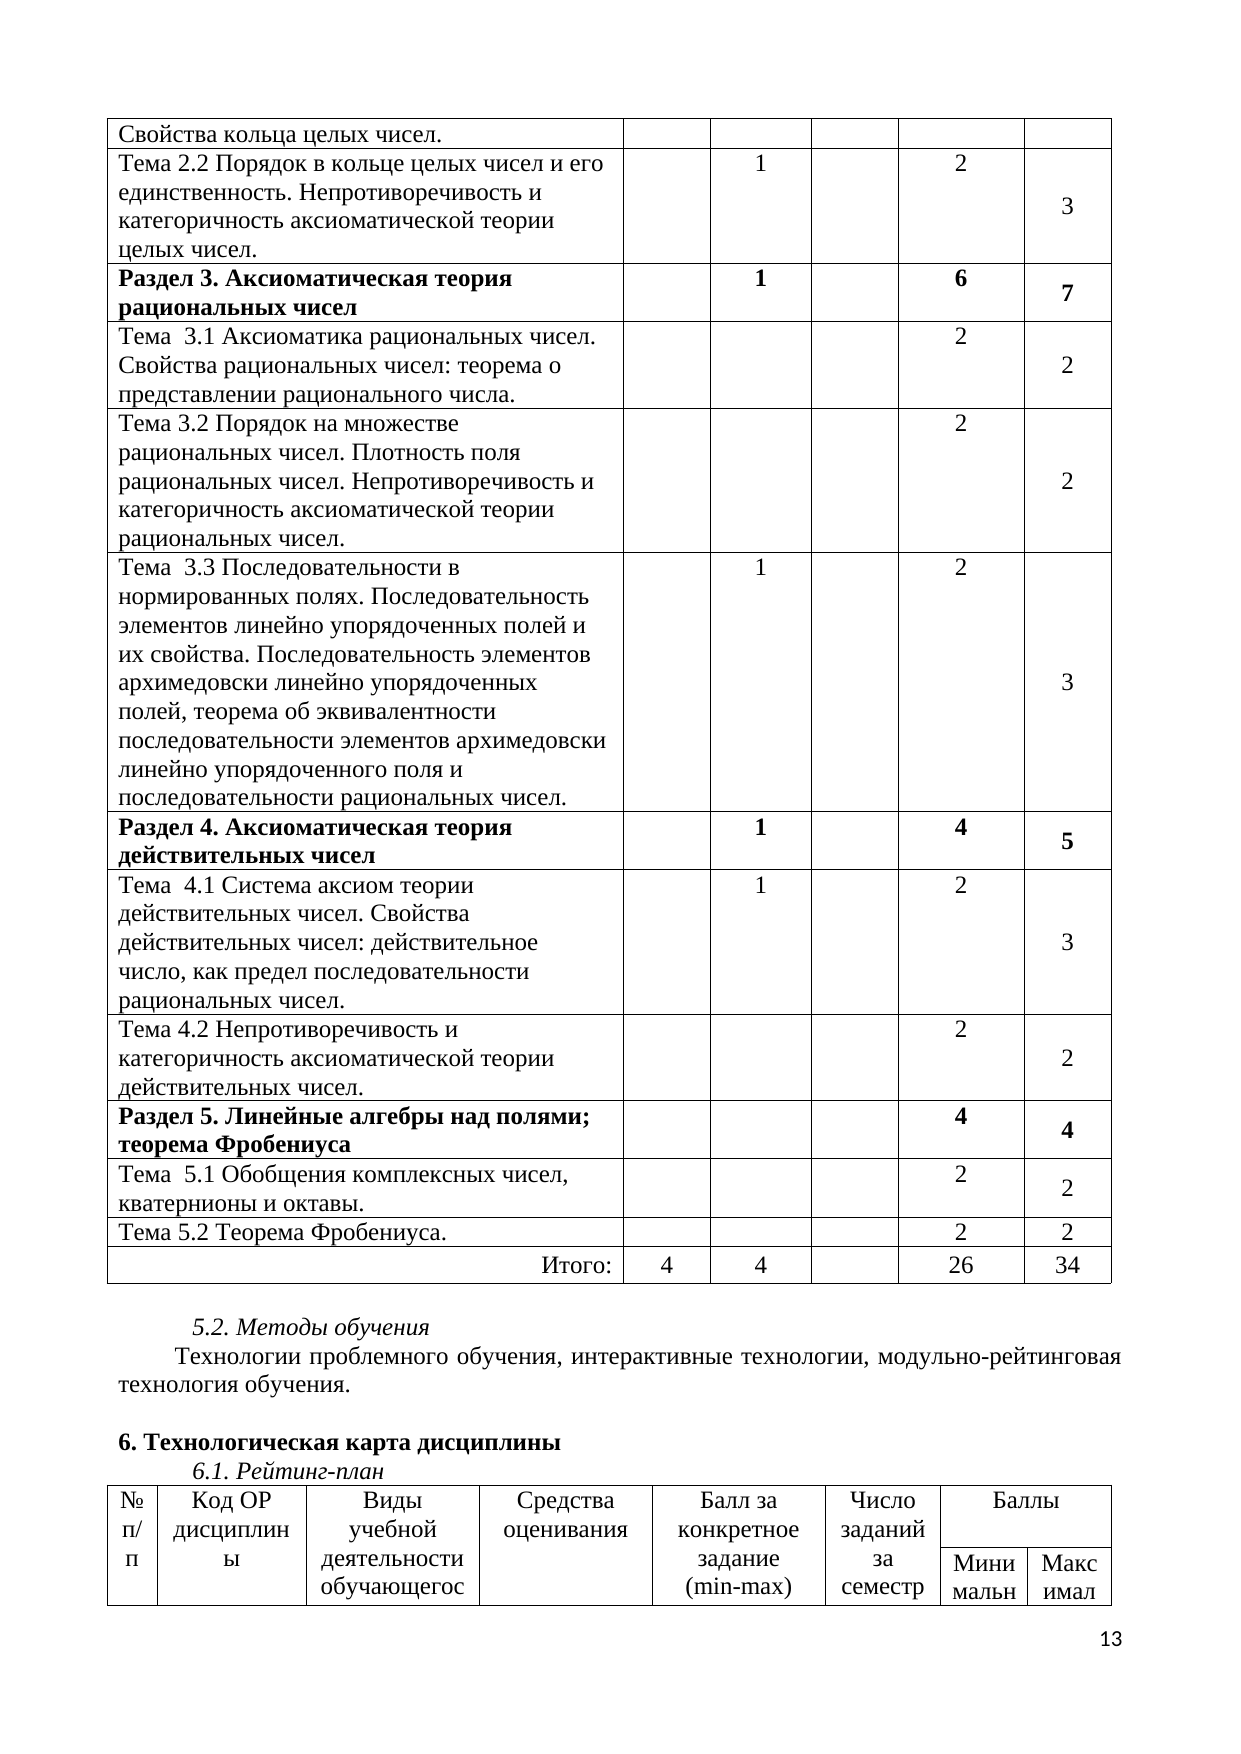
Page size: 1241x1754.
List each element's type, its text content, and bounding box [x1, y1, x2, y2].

table_cell 1 [711, 553, 811, 811]
table_cell [624, 1101, 710, 1158]
table_cell 1 [711, 149, 811, 263]
table_cell 4 [899, 812, 1024, 869]
table_cell 6 [899, 264, 1024, 321]
table_cell 1 [711, 812, 811, 869]
table_cell 2 [899, 870, 1024, 1013]
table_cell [108, 119, 623, 147]
table_cell 2 [1025, 1218, 1111, 1246]
text Технологии проблемного обучения, интерактивные технологии, модульно-рейтинговая технология обучения. [118, 1341, 1122, 1398]
table_cell 7 [1025, 264, 1111, 321]
table_header Средства оценивания [480, 1486, 652, 1605]
table_cell [812, 1159, 898, 1216]
table_cell Итого: [108, 1247, 623, 1283]
table_cell Максимальный [1028, 1548, 1111, 1605]
table_cell 3 [1025, 149, 1111, 263]
table_cell 2 [899, 1015, 1024, 1100]
table_cell [624, 322, 710, 408]
table_cell [812, 812, 898, 869]
table_cell [812, 409, 898, 552]
table_cell 4 [899, 1101, 1024, 1158]
table_header Балл за конкретное задание (min-max) [653, 1486, 825, 1605]
table_cell 3 [1025, 870, 1111, 1013]
table_cell [711, 1159, 811, 1216]
table_cell Тема 2.2 Порядок в кольце целых чисел и его единственность. Непротиворечивость и категоричность аксиоматической теории целых чисел. [108, 149, 623, 263]
text 5.2. Методы обучения [118, 1312, 1122, 1341]
table_cell [624, 1218, 710, 1246]
table_cell [812, 1101, 898, 1158]
text 6.1. Рейтинг-план [118, 1456, 1122, 1484]
table_cell Тема 4.2 Непротиворечивость и категоричность аксиоматической теории действительных чисел. [108, 1015, 623, 1100]
table_cell 2 [899, 149, 1024, 263]
table_cell 4 [711, 1247, 811, 1283]
table_cell 2 [899, 1218, 1024, 1246]
table_cell [711, 1101, 811, 1158]
table_cell Раздел 4. Аксиоматическая теория действительных чисел [108, 812, 623, 869]
table_cell 2 [1025, 409, 1111, 552]
table_cell 2 [1025, 1159, 1111, 1216]
table_cell Тема 5.2 Теорема Фробениуса. [108, 1218, 623, 1246]
table_cell 3 [1025, 553, 1111, 811]
table_cell 2 [1025, 322, 1111, 408]
table_cell [711, 1015, 811, 1100]
table_cell Раздел 3. Аксиоматическая теория рациональных чисел [108, 264, 623, 321]
table_cell Раздел 5. Линейные алгебры над полями; теорема Фробениуса [108, 1101, 623, 1158]
table_cell 2 [1025, 1015, 1111, 1100]
table_cell [711, 322, 811, 408]
table_cell 1 [711, 870, 811, 1013]
table_cell [711, 119, 811, 147]
table_cell Тема 5.1 Обобщения комплексных чисел, кватернионы и октавы. [108, 1159, 623, 1216]
table_cell [812, 149, 898, 263]
table_cell [624, 812, 710, 869]
table_cell [624, 409, 710, 552]
table_cell 2 [899, 409, 1024, 552]
table_cell 2 [899, 322, 1024, 408]
table_cell 1 [624, 119, 710, 147]
table_cell [624, 1159, 710, 1216]
table_cell [624, 1015, 710, 1100]
table_header Код ОР дисциплины [158, 1486, 306, 1605]
table_cell [812, 553, 898, 811]
table_cell Тема 3.2 Порядок на множестве рациональных чисел. Плотность поля рациональных чисел. Непротиворечивость и категоричность аксиоматической теории рациональных чисел. [108, 409, 623, 552]
table_cell 2 [899, 119, 1024, 147]
table_cell [812, 322, 898, 408]
table_cell [812, 1247, 898, 1283]
table_cell [812, 1015, 898, 1100]
table_header № п/п [108, 1486, 157, 1605]
table_cell [624, 149, 710, 263]
table_cell 2 [899, 1159, 1024, 1216]
table_header Число заданий за семестр [826, 1486, 940, 1605]
table_cell 26 [899, 1247, 1024, 1283]
table_cell [624, 553, 710, 811]
table_cell [624, 264, 710, 321]
table_cell 4 [624, 1247, 710, 1283]
table_cell [812, 119, 898, 147]
table_cell [711, 409, 811, 552]
table_cell Тема 4.1 Система аксиом теории действительных чисел. Свойства действительных чисел: действительное число, как предел последовательности рациональных чисел. [108, 870, 623, 1013]
table_cell Тема 3.1 Аксиоматика рациональных чисел. Свойства рациональных чисел: теорема о представлении рационального числа. [108, 322, 623, 408]
table_header Виды учебной деятельности обучающегося [307, 1486, 479, 1605]
table_cell 2 [899, 553, 1024, 811]
table_cell 5 [1025, 812, 1111, 869]
table_cell [812, 264, 898, 321]
table_cell [624, 870, 710, 1013]
table_cell Минимальный [941, 1548, 1027, 1605]
table_cell 1 [711, 264, 811, 321]
text 6. Технологическая карта дисциплины [118, 1427, 1122, 1456]
table_cell 4 [1025, 1101, 1111, 1158]
table_cell 3 [1025, 119, 1111, 147]
table_cell 34 [1025, 1247, 1111, 1283]
table_cell [711, 1218, 811, 1246]
table_header Баллы [941, 1486, 1111, 1547]
table_cell [812, 870, 898, 1013]
table_cell Тема 3.3 Последовательности в нормированных полях. Последовательность элементов линейно упорядоченных полей и их свойства. Последовательность элементов архимедовски линейно упорядоченных полей, теорема об эквивалентности последовательности элементов архимедовски линейно упорядоченного поля и последовательности рациональных чисел. [108, 553, 623, 811]
table_cell [812, 1218, 898, 1246]
